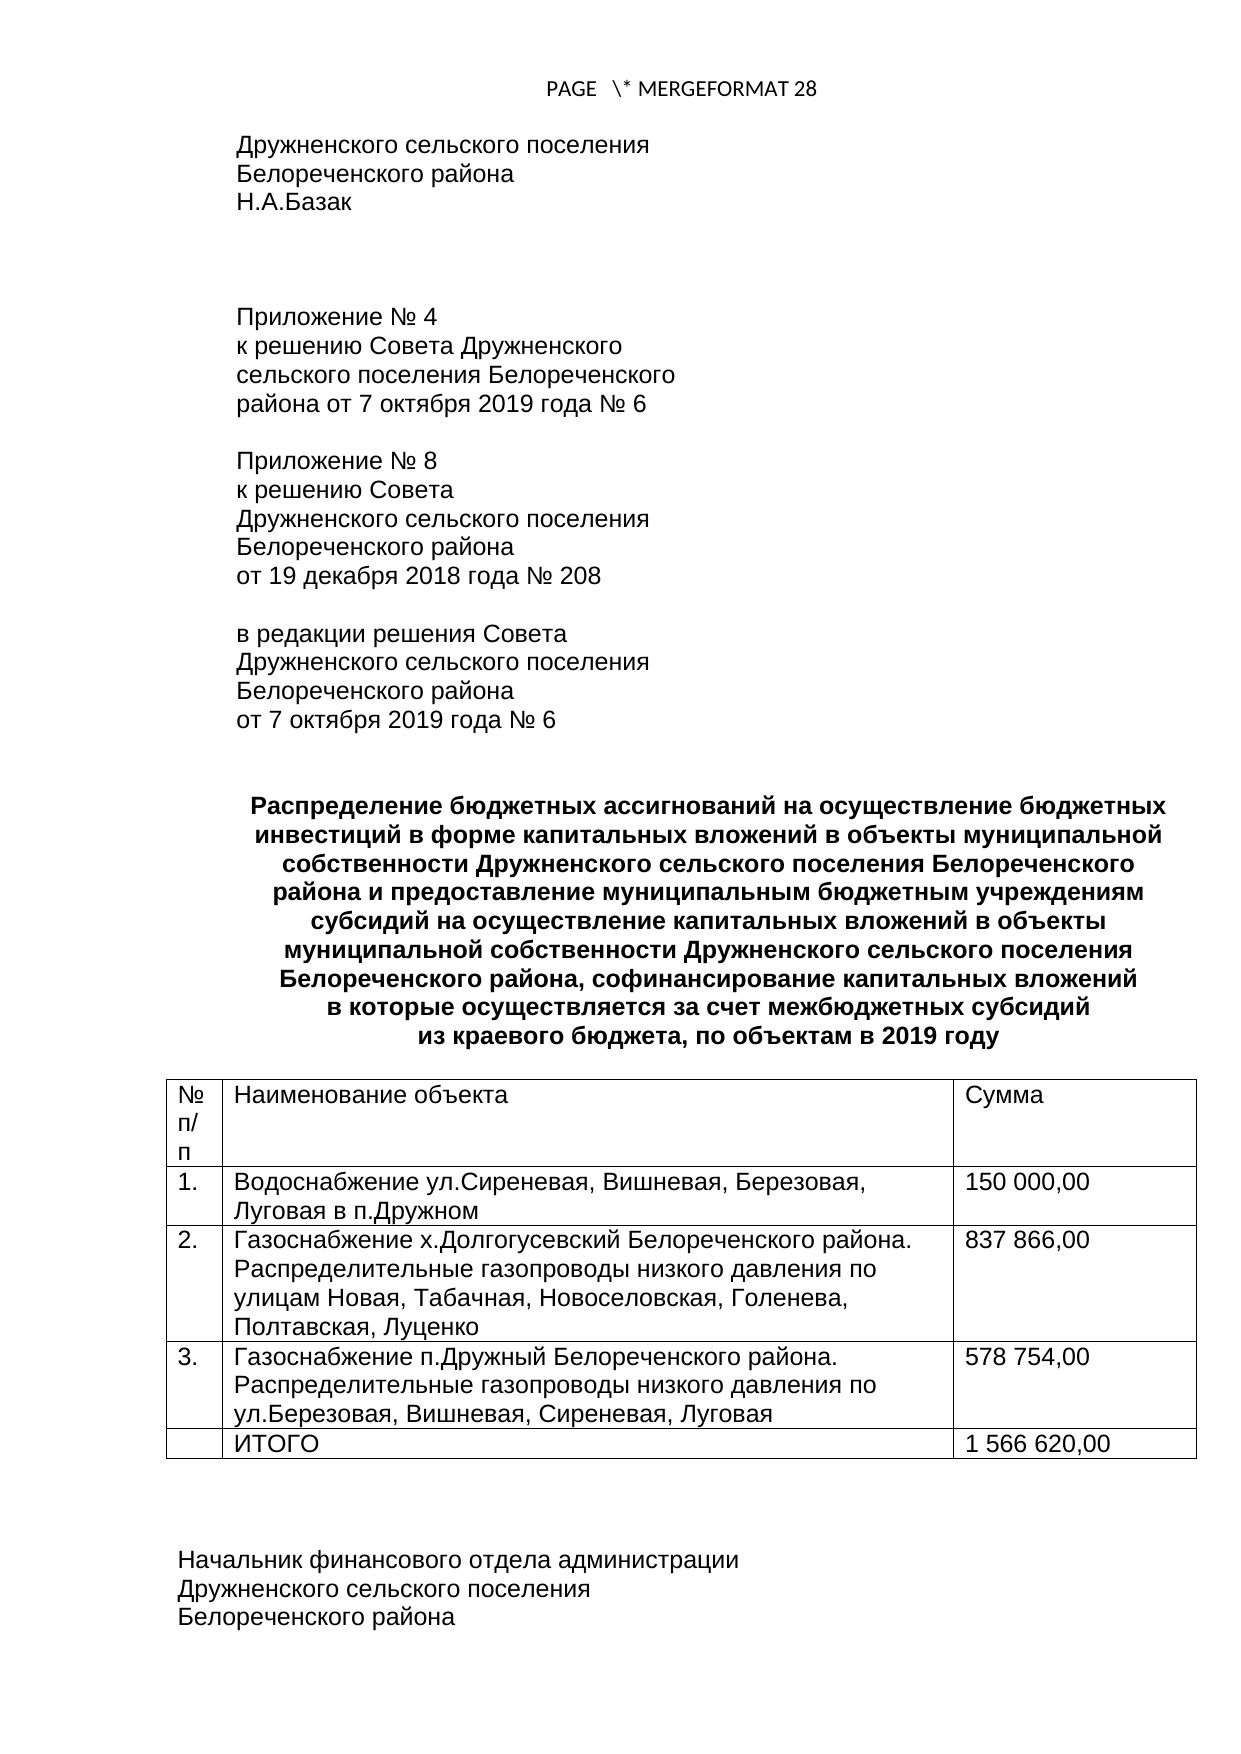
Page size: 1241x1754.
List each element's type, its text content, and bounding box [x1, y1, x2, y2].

table_header № п/п [167, 1080, 222, 1166]
text Белореченского района [177, 159, 1181, 187]
text к решению Совета Дружненского [177, 331, 1181, 360]
text Н.А.Базак [177, 187, 1181, 216]
text Белореченского района, софинансирование капитальных вложений [177, 964, 1181, 992]
text сельского поселения Белореченского [177, 360, 1181, 389]
text Дружненского сельского поселения [177, 130, 1181, 159]
table_cell 578 754,00 [954, 1342, 1196, 1428]
table_cell Газоснабжение х.Долгогусевский Белореченского района. Распределительные газопроводы низкого давления по улицам Новая, Табачная, Новоселовская, Голенева, Полтавская, Луценко [223, 1226, 953, 1341]
table_cell 1. [167, 1167, 222, 1224]
table_cell [167, 1429, 222, 1458]
table_cell 837 866,00 [954, 1226, 1196, 1341]
table_header Наименование объекта [223, 1080, 953, 1166]
text к решению Совета [177, 475, 1181, 504]
text из краевого бюджета, по объектам в 2019 году [177, 1021, 1181, 1050]
text Белореченского района [177, 1602, 1181, 1631]
text Белореченского района [177, 676, 1181, 705]
text района от 7 октября 2019 года № 6 [177, 389, 1181, 417]
text Начальник финансового отдела администрации [177, 1545, 1181, 1574]
text Приложение № 4 [177, 302, 1181, 331]
table_cell 150 000,00 [954, 1167, 1196, 1224]
table_header Сумма [954, 1080, 1196, 1166]
text Дружненского сельского поселения [177, 1574, 1181, 1602]
table_cell 3. [167, 1342, 222, 1428]
table_cell Газоснабжение п.Дружный Белореченского района. Распределительные газопроводы низкого давления по ул.Березовая, Вишневая, Сиреневая, Луговая [223, 1342, 953, 1428]
text района и предоставление муниципальным бюджетным учреждениям [177, 877, 1181, 906]
table_cell ИТОГО [223, 1429, 953, 1458]
text от 19 декабря 2018 года № 208 [177, 561, 1181, 590]
table_cell 1 566 620,00 [954, 1429, 1196, 1458]
text муниципальной собственности Дружненского сельского поселения [177, 935, 1181, 964]
text в редакции решения Совета [177, 619, 1181, 647]
text инвестиций в форме капитальных вложений в объекты муниципальной [177, 820, 1181, 849]
text собственности Дружненского сельского поселения Белореченского [177, 849, 1181, 877]
text Приложение № 8 [177, 446, 1181, 475]
text субсидий на осуществление капитальных вложений в объекты [177, 906, 1181, 935]
text Дружненского сельского поселения [177, 647, 1181, 676]
text Дружненского сельского поселения [177, 504, 1181, 532]
text в которые осуществляется за счет межбюджетных субсидий [177, 992, 1181, 1021]
table_cell 2. [167, 1226, 222, 1341]
text Распределение бюджетных ассигнований на осуществление бюджетных [177, 791, 1181, 820]
table_cell Водоснабжение ул.Сиреневая, Вишневая, Березовая, Луговая в п.Дружном [223, 1167, 953, 1224]
text Белореченского района [177, 532, 1181, 561]
text от 7 октября 2019 года № 6 [177, 705, 1181, 734]
